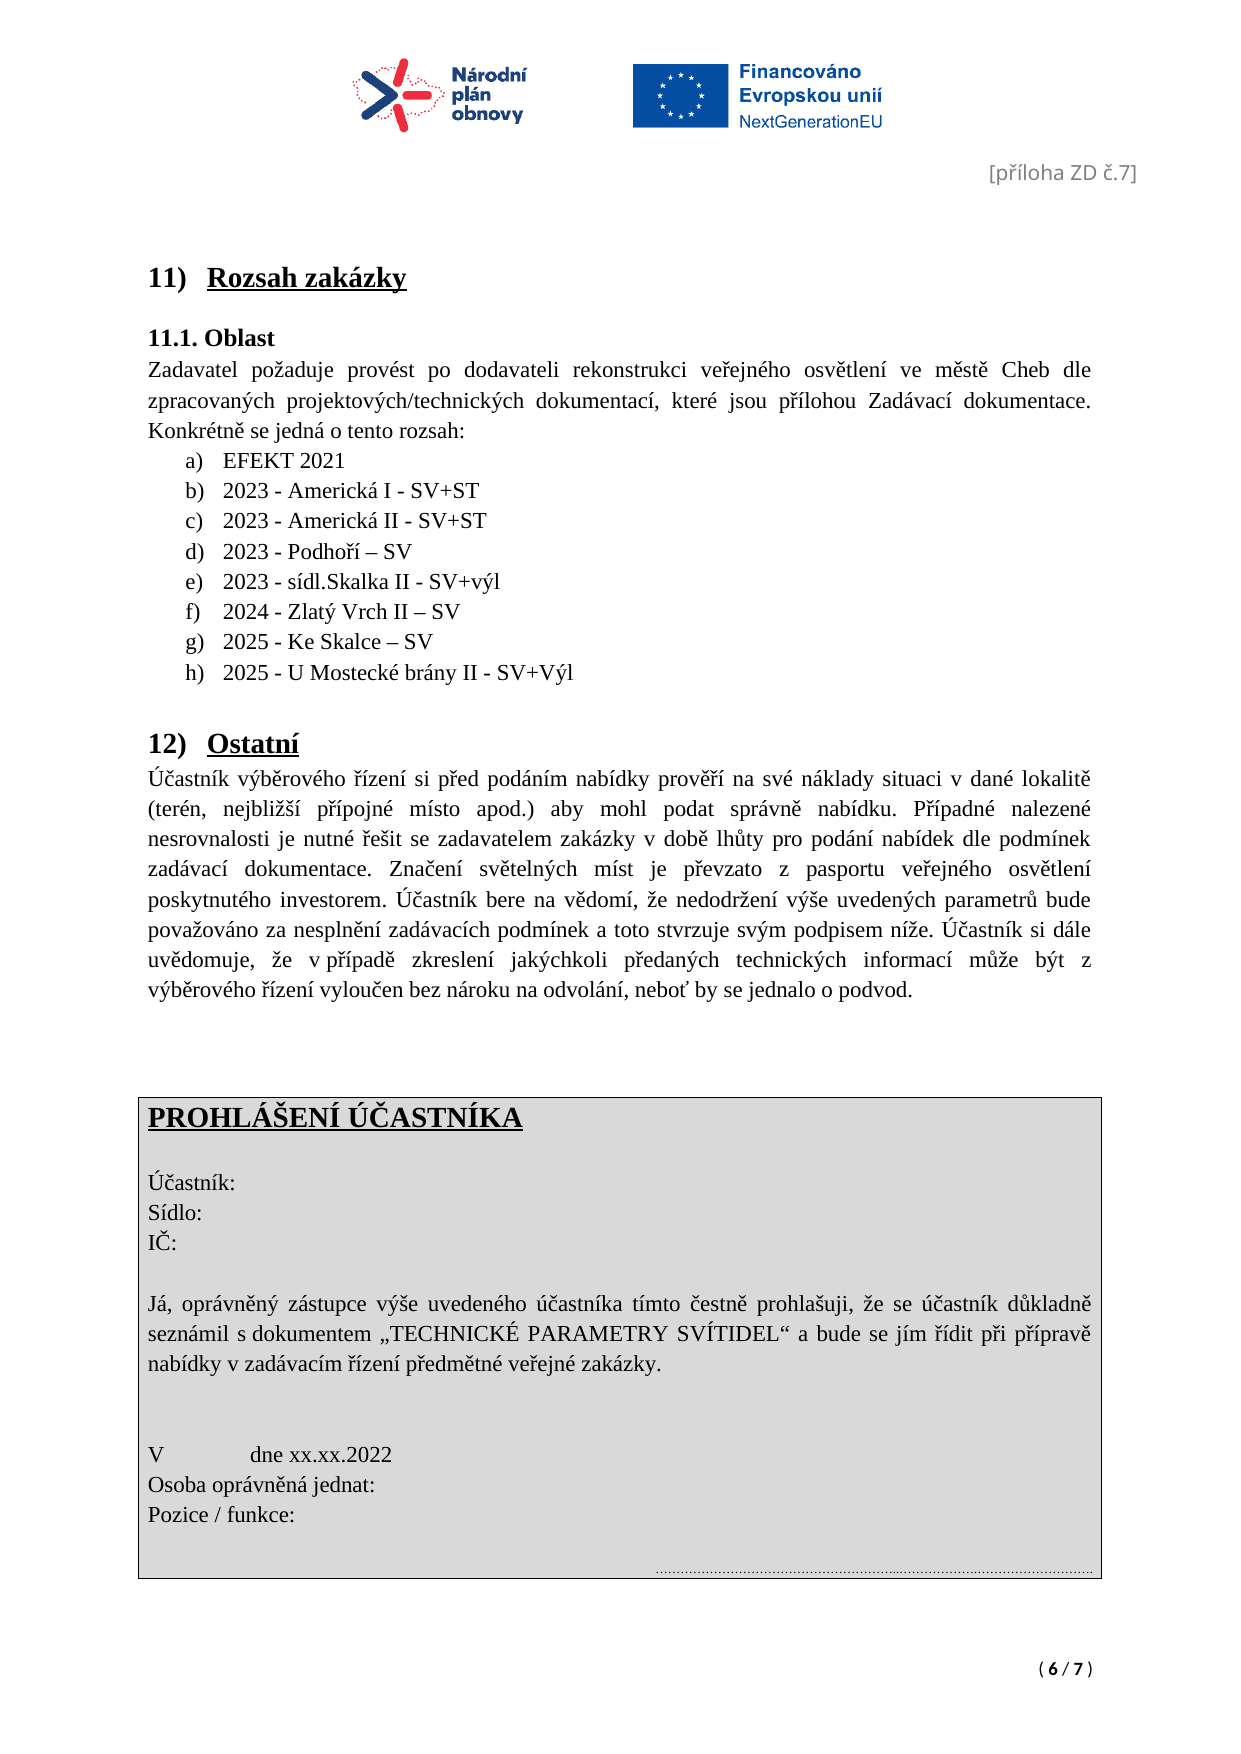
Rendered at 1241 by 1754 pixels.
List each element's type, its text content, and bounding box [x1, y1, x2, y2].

list 2025 - U Mostecké brány II - SV+Výl [185, 658, 1093, 685]
text Sídlo: [139, 1196, 1101, 1226]
subtitle Ostatní [148, 726, 1093, 760]
list 2023 - sídl.Skalka II - SV+výl [185, 568, 1093, 594]
text V dne xx.xx.2022 [139, 1438, 1101, 1467]
list 2025 - Ke Skalce – SV [185, 628, 1093, 655]
list 2024 - Zlatý Vrch II – SV [185, 598, 1093, 624]
list 2023 - Americká II - SV+ST [185, 507, 1093, 534]
picture [341, 50, 543, 141]
list 2023 - Podhoří – SV [185, 538, 1093, 564]
text Zadavatel požaduje provést po dodavateli rekonstrukci veřejného osvětlení ve městě Cheb dle zpracovaných projektových/technických dokumentací, které jsou přílohou Zadávací dokumentace. Konkrétně se jedná o tento rozsah: [148, 356, 1093, 443]
list EFEKT 2021 [185, 447, 1093, 473]
text PROHLÁŠENÍ ÚČASTNÍKA [139, 1098, 1101, 1134]
text …………………………………………………..……………….………………………. [139, 1558, 1101, 1578]
subtitle 11.1. Oblast [148, 323, 1093, 352]
text Pozice / funkce: [139, 1498, 1101, 1528]
text Účastník výběrového řízení si před podáním nabídky prověří na své náklady situaci v dané lokalitě (terén, nejbližší přípojné místo apod.) aby mohl podat správně nabídku. Případné nalezené nesrovnalosti je nutné řešit se zadavatelem zakázky v době lhůty pro podání nabídek dle podmínek zadávací dokumentace. Značení světelných míst je převzato z pasportu veřejného osvětlení poskytnutého investorem. Účastník bere na vědomí, že nedodržení výše uvedených parametrů bude považováno za nesplnění zadávacích podmínek a toto stvrzuje svým podpisem níže. Účastník si dále uvědomuje, že v případě zkreslení jakýchkoli předaných technických informací může být z výběrového řízení vyloučen bez nároku na odvolání, neboť by se jednalo o podvod. [148, 765, 1093, 1003]
text Osoba oprávněná jednat: [139, 1468, 1101, 1497]
picture [624, 58, 899, 132]
list 2023 - Americká I - SV+ST [185, 477, 1093, 504]
text IČ: [139, 1226, 1101, 1256]
text Já, oprávněný zástupce výše uvedeného účastníka tímto čestně prohlašuji, že se účastník důkladně seznámil s dokumentem „TECHNICKÉ PARAMETRY SVÍTIDEL“ a bude se jím řídit při přípravě nabídky v zadávacím řízení předmětné veřejné zakázky. [139, 1287, 1101, 1377]
text Účastník: [139, 1166, 1101, 1195]
subtitle Rozsah zakázky [148, 260, 1093, 293]
